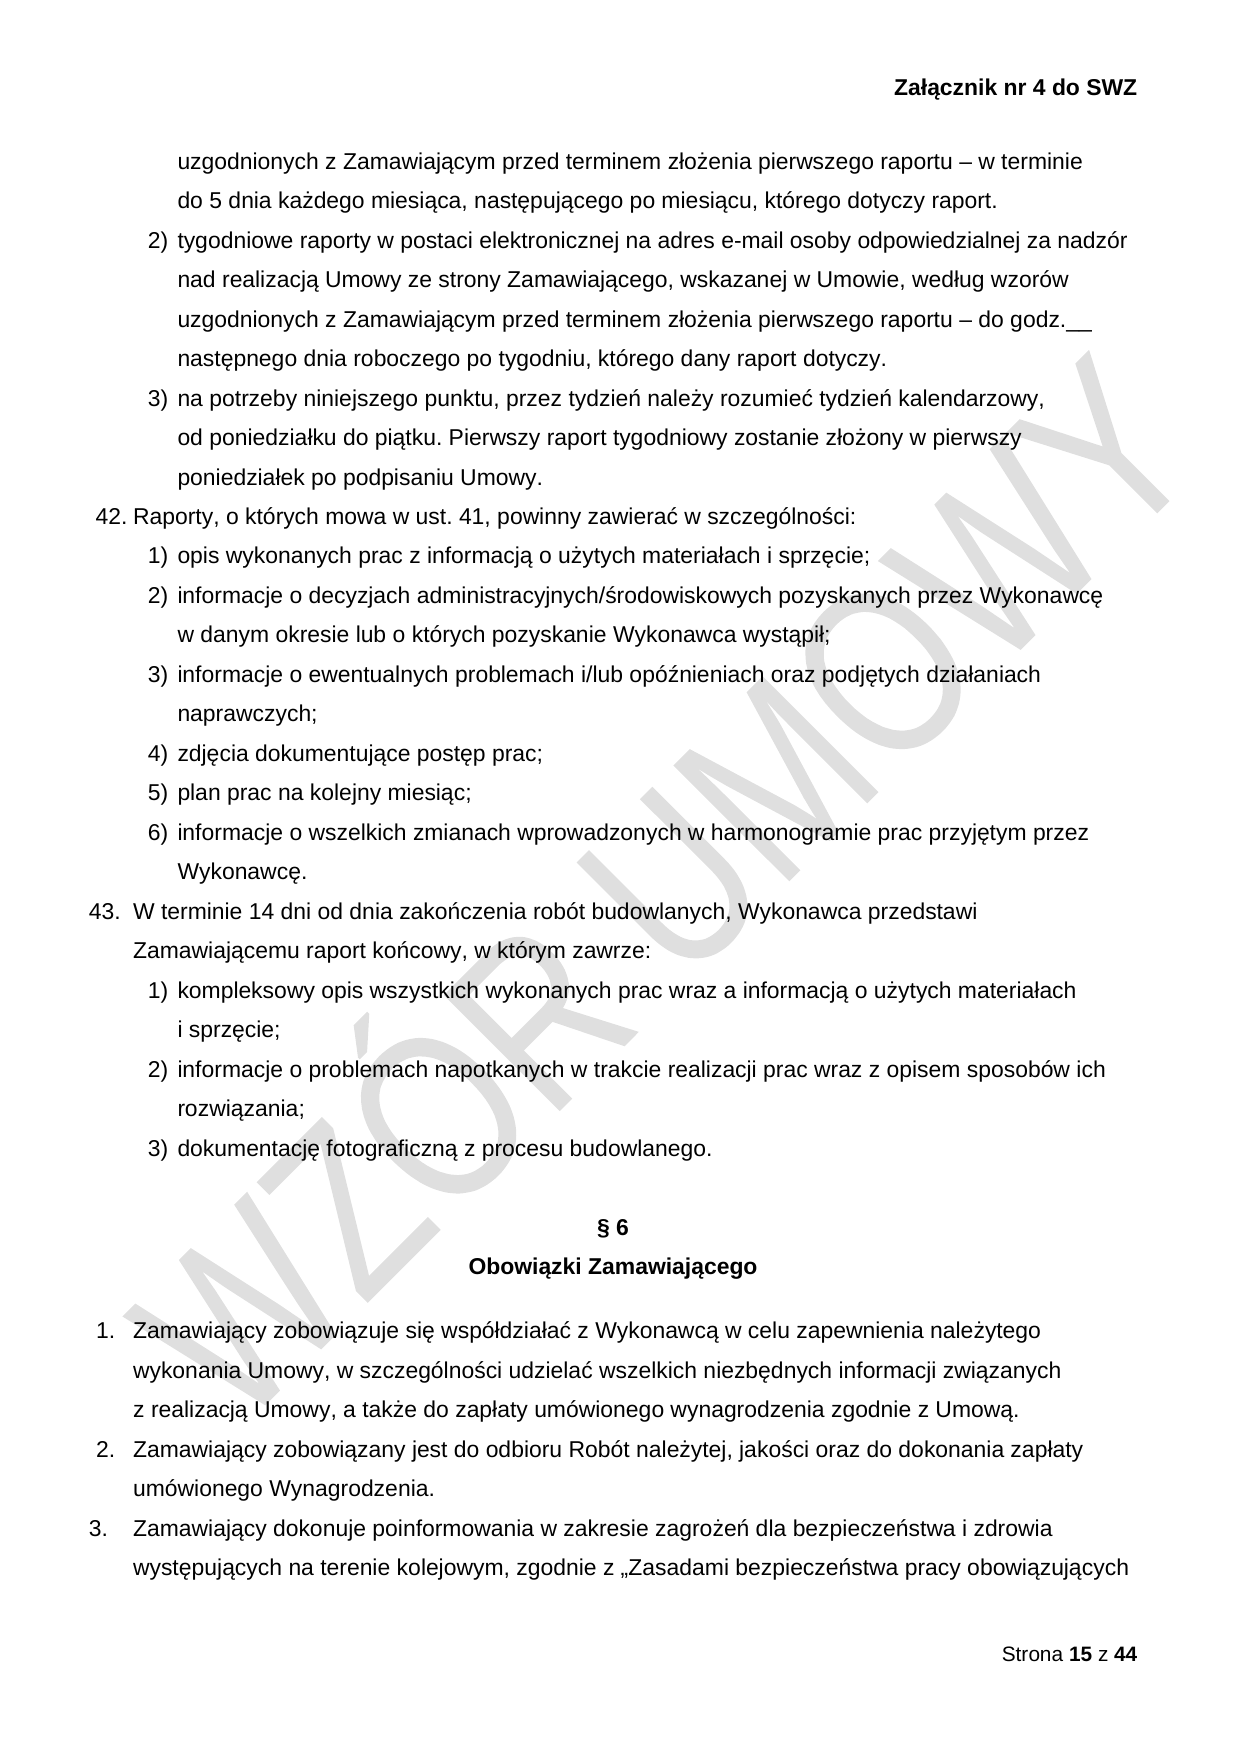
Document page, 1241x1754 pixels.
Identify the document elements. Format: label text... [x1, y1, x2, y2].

list Zamawiający zobowiązuje się współdziałać z Wykonawcą w celu zapewnienia należytego wykonania Umowy, w szczególności udzielać wszelkich niezbędnych informacji związanych z realizacją Umowy, a także do zapłaty umówionego wynagrodzenia zgodnie z Umową. [96, 1317, 1137, 1423]
list opis wykonanych prac z informacją o użytych materiałach i sprzęcie; [148, 542, 1137, 569]
list zdjęcia dokumentujące postęp prac; [148, 740, 1137, 766]
list W terminie 14 dni od dnia zakończenia robót budowlanych, Wykonawca przedstawi Zamawiającemu raport końcowy, w którym zawrze: [89, 898, 1137, 963]
list informacje o ewentualnych problemach i/lub opóźnieniach oraz podjętych działaniach naprawczych; [148, 661, 1137, 727]
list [148, 148, 1137, 213]
text § 6 [89, 1213, 1137, 1240]
list Raporty, o których mowa w ust. 41, powinny zawierać w szczególności: [95, 503, 1137, 529]
list informacje o decyzjach administracyjnych/środowiskowych pozyskanych przez Wykonawcę w danym okresie lub o których pozyskanie Wykonawca wystąpił; [148, 582, 1137, 648]
list informacje o problemach napotkanych w trakcie realizacji prac wraz z opisem sposobów ich rozwiązania; [148, 1056, 1137, 1121]
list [89, 1515, 1137, 1581]
list na potrzeby niniejszego punktu, przez tydzień należy rozumieć tydzień kalendarzowy, od poniedziałku do piątku. Pierwszy raport tygodniowy zostanie złożony w pierwszy poniedziałek po podpisaniu Umowy. [148, 384, 1137, 490]
list kompleksowy opis wszystkich wykonanych prac wraz a informacją o użytych materiałach i sprzęcie; [148, 977, 1137, 1042]
list tygodniowe raporty w postaci elektronicznej na adres e-mail osoby odpowiedzialnej za nadzór nad realizacją Umowy ze strony Zamawiającego, wskazanej w Umowie, według wzorów uzgodnionych z Zamawiającym przed terminem złożenia pierwszego raportu – do godz.__ następnego dnia roboczego po tygodniu, którego dany raport dotyczy. [148, 227, 1137, 371]
list dokumentację fotograficzną z procesu budowlanego. [148, 1134, 1137, 1161]
text Obowiązki Zamawiającego [89, 1253, 1137, 1279]
list informacje o wszelkich zmianach wprowadzonych w harmonogramie prac przyjętym przez Wykonawcę. [148, 819, 1137, 884]
list Zamawiający zobowiązany jest do odbioru Robót należytej, jakości oraz do dokonania zapłaty umówionego Wynagrodzenia. [96, 1436, 1137, 1502]
list plan prac na kolejny miesiąc; [148, 779, 1137, 806]
